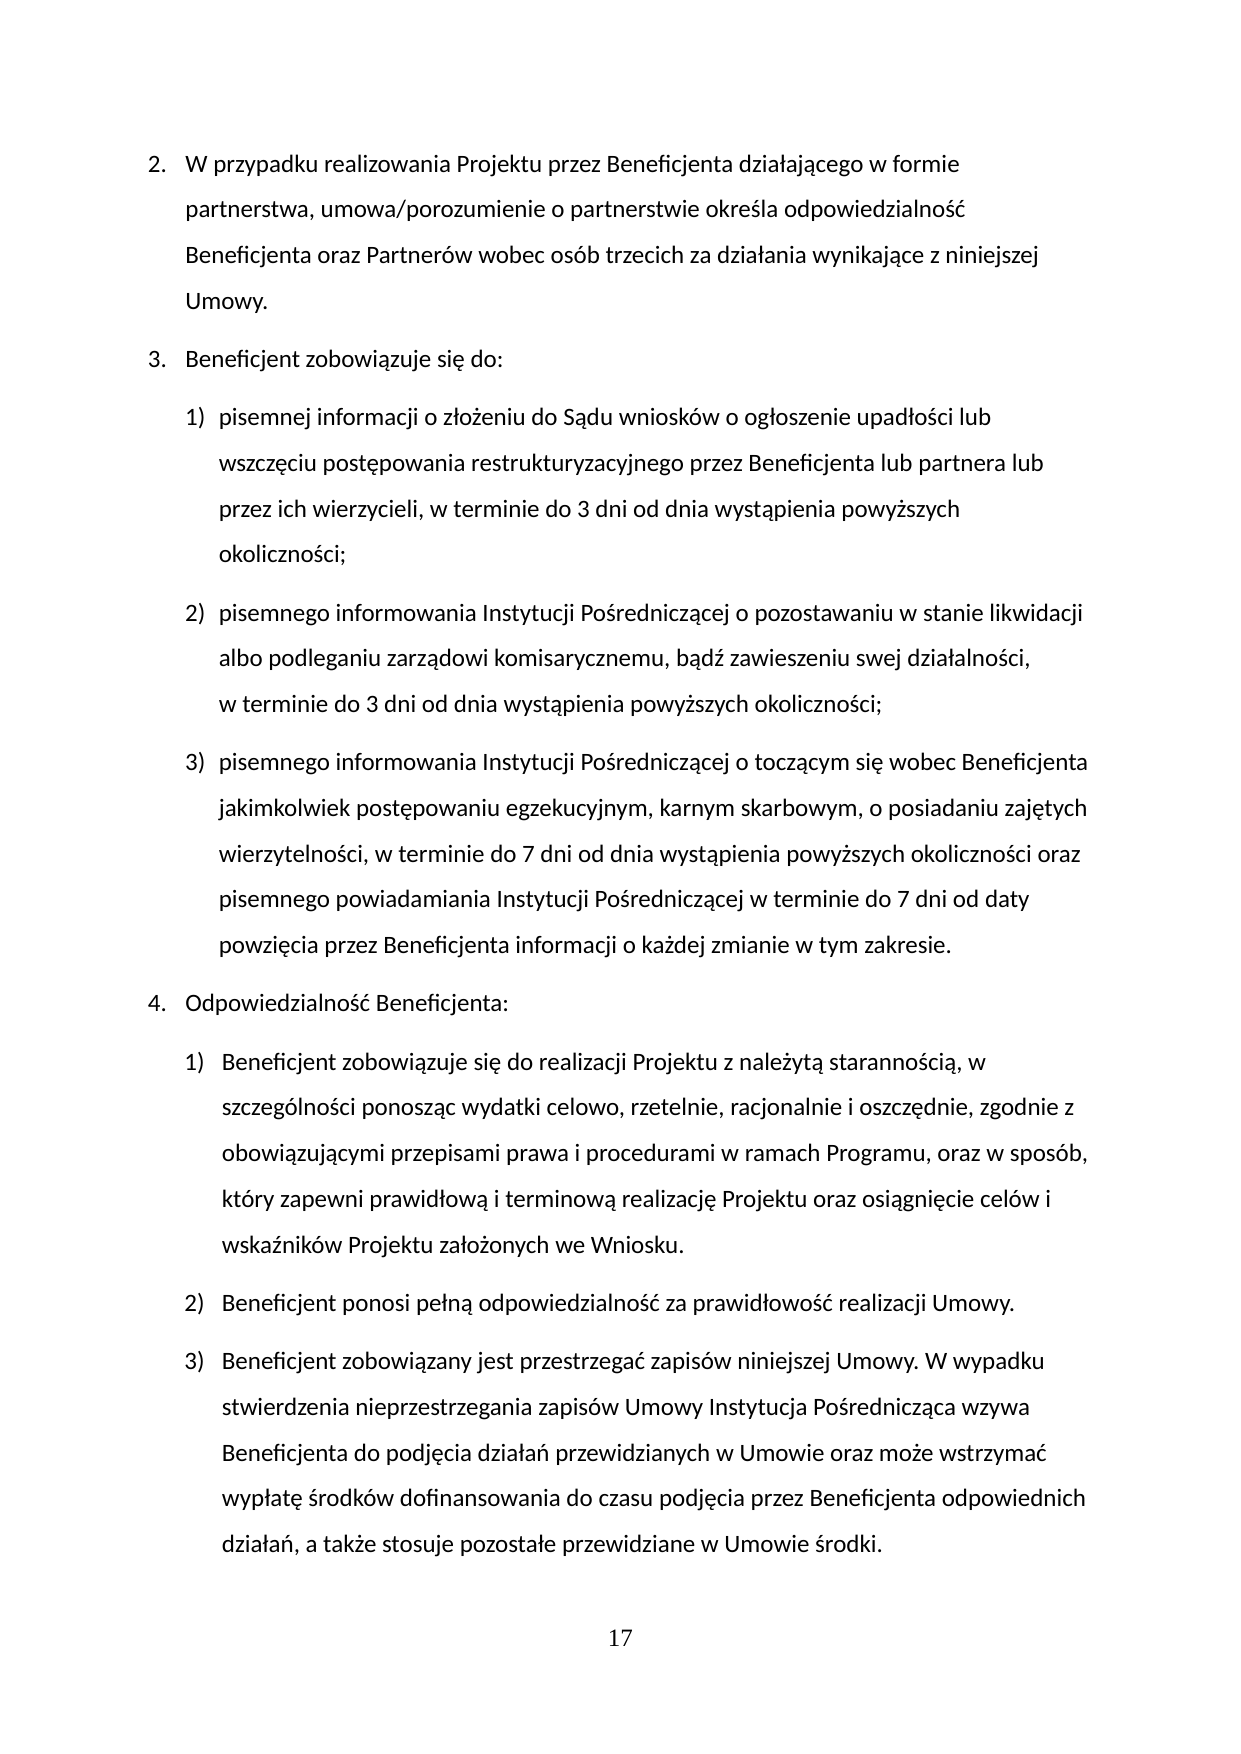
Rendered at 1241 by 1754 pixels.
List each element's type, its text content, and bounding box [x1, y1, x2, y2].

list Odpowiedzialność Beneficjenta: [148, 988, 1092, 1018]
list pisemnego informowania Instytucji Pośredniczącej o toczącym się wobec Beneficjenta jakimkolwiek postępowaniu egzekucyjnym, karnym skarbowym, o posiadaniu zajętych wierzytelności, w terminie do 7 dni od dnia wystąpienia powyższych okoliczności oraz pisemnego powiadamiania Instytucji Pośredniczącej w terminie do 7 dni od daty powzięcia przez Beneficjenta informacji o każdej zmianie w tym zakresie. [185, 746, 1092, 960]
list Beneficjent zobowiązuje się do realizacji Projektu z należytą starannością, w szczególności ponosząc wydatki celowo, rzetelnie, racjonalnie i oszczędnie, zgodnie z obowiązującymi przepisami prawa i procedurami w ramach Programu, oraz w sposób, który zapewni prawidłową i terminową realizację Projektu oraz osiągnięcie celów i wskaźników Projektu założonych we Wniosku. [184, 1046, 1092, 1259]
list pisemnej informacji o złożeniu do Sądu wniosków o ogłoszenie upadłości lub wszczęciu postępowania restrukturyzacyjnego przez Beneficjenta lub partnera lub przez ich wierzycieli, w terminie do 3 dni od dnia wystąpienia powyższych okoliczności; [185, 401, 1092, 569]
list W przypadku realizowania Projektu przez Beneficjenta działającego w formie partnerstwa, umowa/porozumienie o partnerstwie określa odpowiedzialność Beneficjenta oraz Partnerów wobec osób trzecich za działania wynikające z niniejszej Umowy. [148, 148, 1092, 315]
list Beneficjent zobowiązuje się do: [148, 343, 1092, 374]
list Beneficjent ponosi pełną odpowiedzialność za prawidłowość realizacji Umowy. [184, 1287, 1092, 1317]
list Beneficjent zobowiązany jest przestrzegać zapisów niniejszej Umowy. W wypadku stwierdzenia nieprzestrzegania zapisów Umowy Instytucja Pośrednicząca wzywa Beneficjenta do podjęcia działań przewidzianych w Umowie oraz może wstrzymać wypłatę środków dofinansowania do czasu podjęcia przez Beneficjenta odpowiednich działań, a także stosuje pozostałe przewidziane w Umowie środki. [184, 1345, 1092, 1559]
list pisemnego informowania Instytucji Pośredniczącej o pozostawaniu w stanie likwidacji albo podleganiu zarządowi komisarycznemu, bądź zawieszeniu swej działalności, w terminie do 3 dni od dnia wystąpienia powyższych okoliczności; [185, 597, 1092, 719]
